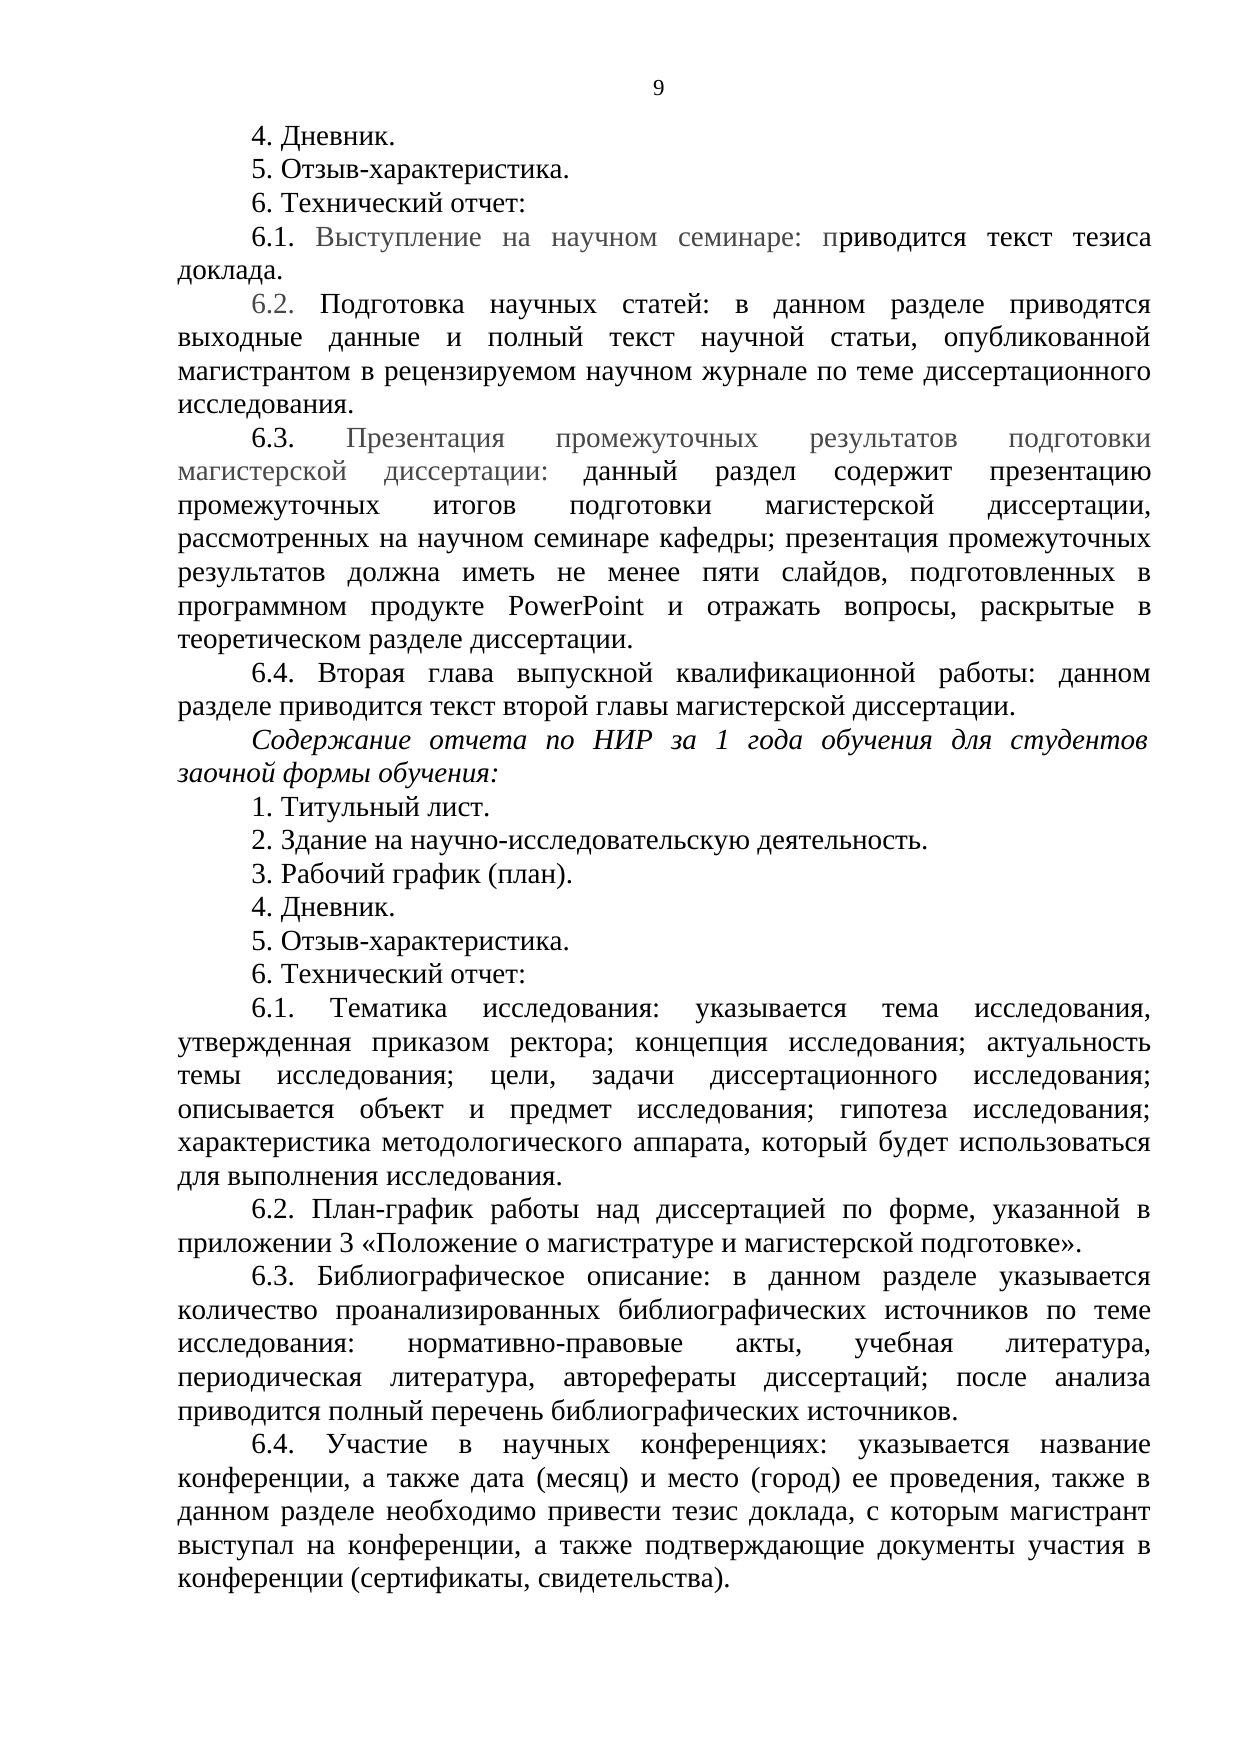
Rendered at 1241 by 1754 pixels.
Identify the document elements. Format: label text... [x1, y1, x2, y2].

list Отзыв-характеристика. [177, 923, 1152, 957]
list Дневник. [177, 118, 1152, 152]
list Рабочий график (план). [177, 856, 1152, 889]
text 6.1. Тематика исследования: указывается тема исследования, утвержденная приказом ректора; концепция исследования; актуальность темы исследования; цели, задачи диссертационного исследования; описывается объект и предмет исследования; гипотеза исследования; характеристика методологического аппарата, который будет использоваться для выполнения исследования. [177, 990, 1152, 1191]
list Титульный лист. [177, 789, 1152, 822]
text 6.4. Участие в научных конференциях: указывается название конференции, а также дата (месяц) и место (город) ее проведения, также в данном разделе необходимо привести тезис доклада, с которым магистрант выступал на конференции, а также подтверждающие документы участия в конференции (сертификаты, свидетельства). [177, 1426, 1152, 1594]
list 6.4. Вторая глава выпускной квалификационной работы: данном разделе приводится текст второй главы магистерской диссертации. [177, 655, 1152, 722]
list Отзыв-характеристика. [177, 152, 1152, 185]
text Содержание отчета по НИР за 1 года обучения для студентов заочной формы обучения: [177, 722, 1152, 789]
list 6.2. Подготовка научных статей: в данном разделе приводятся выходные данные и полный текст научной статьи, опубликованной магистрантом в рецензируемом научном журнале по теме диссертационного исследования. [177, 286, 1152, 420]
list 6.1. Выступление на научном семинаре: приводится текст тезиса доклада. [177, 219, 1152, 286]
list Технический отчет: [177, 957, 1152, 990]
list Технический отчет: [177, 185, 1152, 219]
list Дневник. [177, 889, 1152, 923]
text 6.2. План-график работы над диссертацией по форме, указанной в приложении 3 «Положение о магистратуре и магистерской подготовке». [177, 1191, 1152, 1258]
list Здание на научно-исследовательскую деятельность. [177, 822, 1152, 856]
text 6.3. Библиографическое описание: в данном разделе указывается количество проанализированных библиографических источников по теме исследования: нормативно-правовые акты, учебная литература, периодическая литература, авторефераты диссертаций; после анализа приводится полный перечень библиографических источников. [177, 1258, 1152, 1426]
